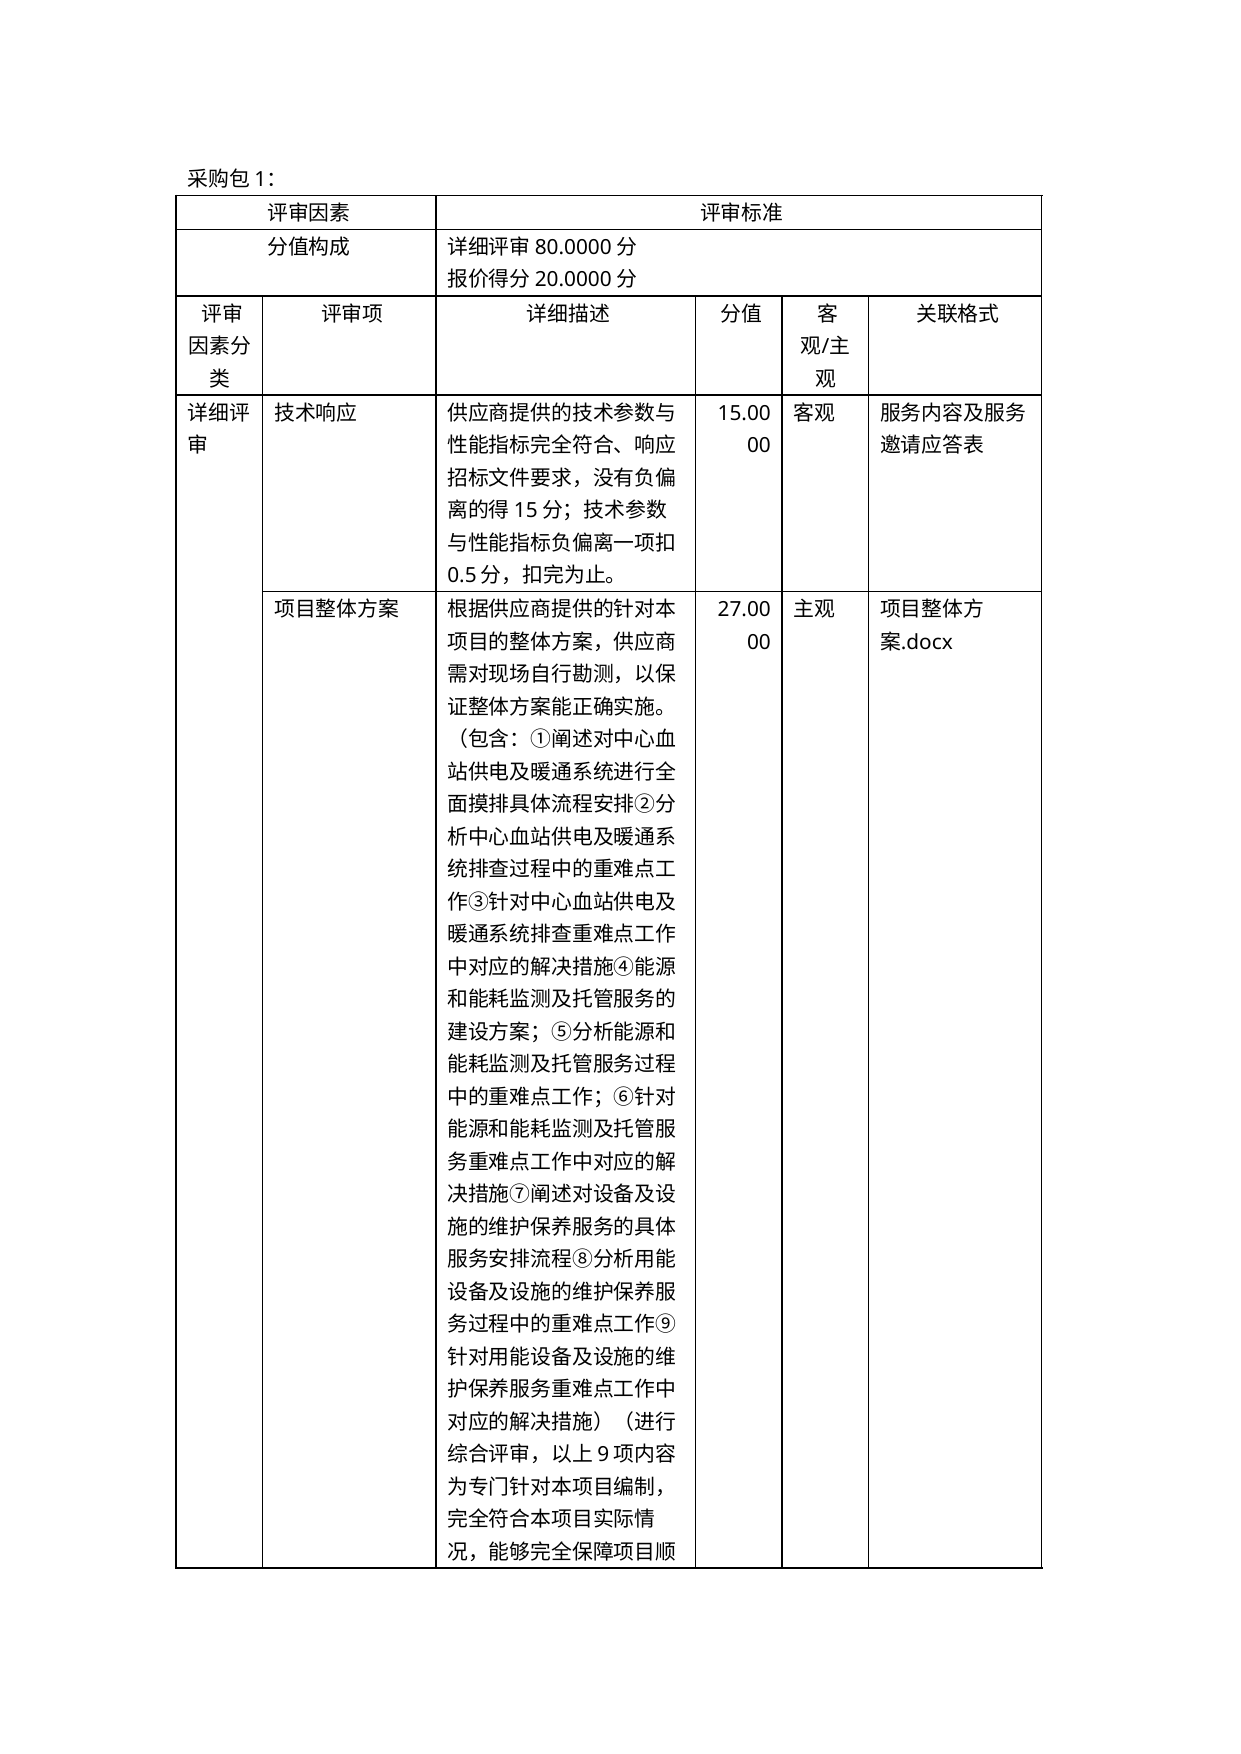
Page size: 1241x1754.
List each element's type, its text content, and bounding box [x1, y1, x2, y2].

table_cell 供应商提供的技术参数与性能指标完全符合、响应招标文件要求，没有负偏离的得15分；技术参数与性能指标负偏离一项扣0.5分，扣完为止。 [437, 396, 695, 591]
table_cell 主观 [783, 592, 868, 1567]
table_cell 详细评审80.0000分 报价得分20.0000分 [437, 230, 1041, 295]
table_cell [437, 592, 695, 1567]
table_cell 评审项 [263, 297, 435, 394]
table_header 评审因素 [177, 196, 435, 228]
table_cell 15.0000 [696, 396, 781, 591]
table_cell 详细评审 [177, 396, 262, 1567]
table_cell 27.0000 [696, 592, 781, 1567]
text 采购包1： [187, 162, 1053, 194]
table_cell 关联格式 [869, 297, 1041, 394]
table_cell 项目整体方案.docx [869, 592, 1041, 1567]
table_cell 详细描述 [437, 297, 695, 394]
table_cell 服务内容及服务邀请应答表 [869, 396, 1041, 591]
table_cell 技术响应 [263, 396, 435, 591]
table_header 评审标准 [437, 196, 1041, 228]
table_cell 分值 [696, 297, 781, 394]
table_cell 项目整体方案 [263, 592, 435, 1567]
table_cell 评审因素分类 [177, 297, 262, 394]
table_cell 分值构成 [177, 230, 435, 295]
table_cell 客观/主观 [783, 297, 868, 394]
table_cell 客观 [783, 396, 868, 591]
